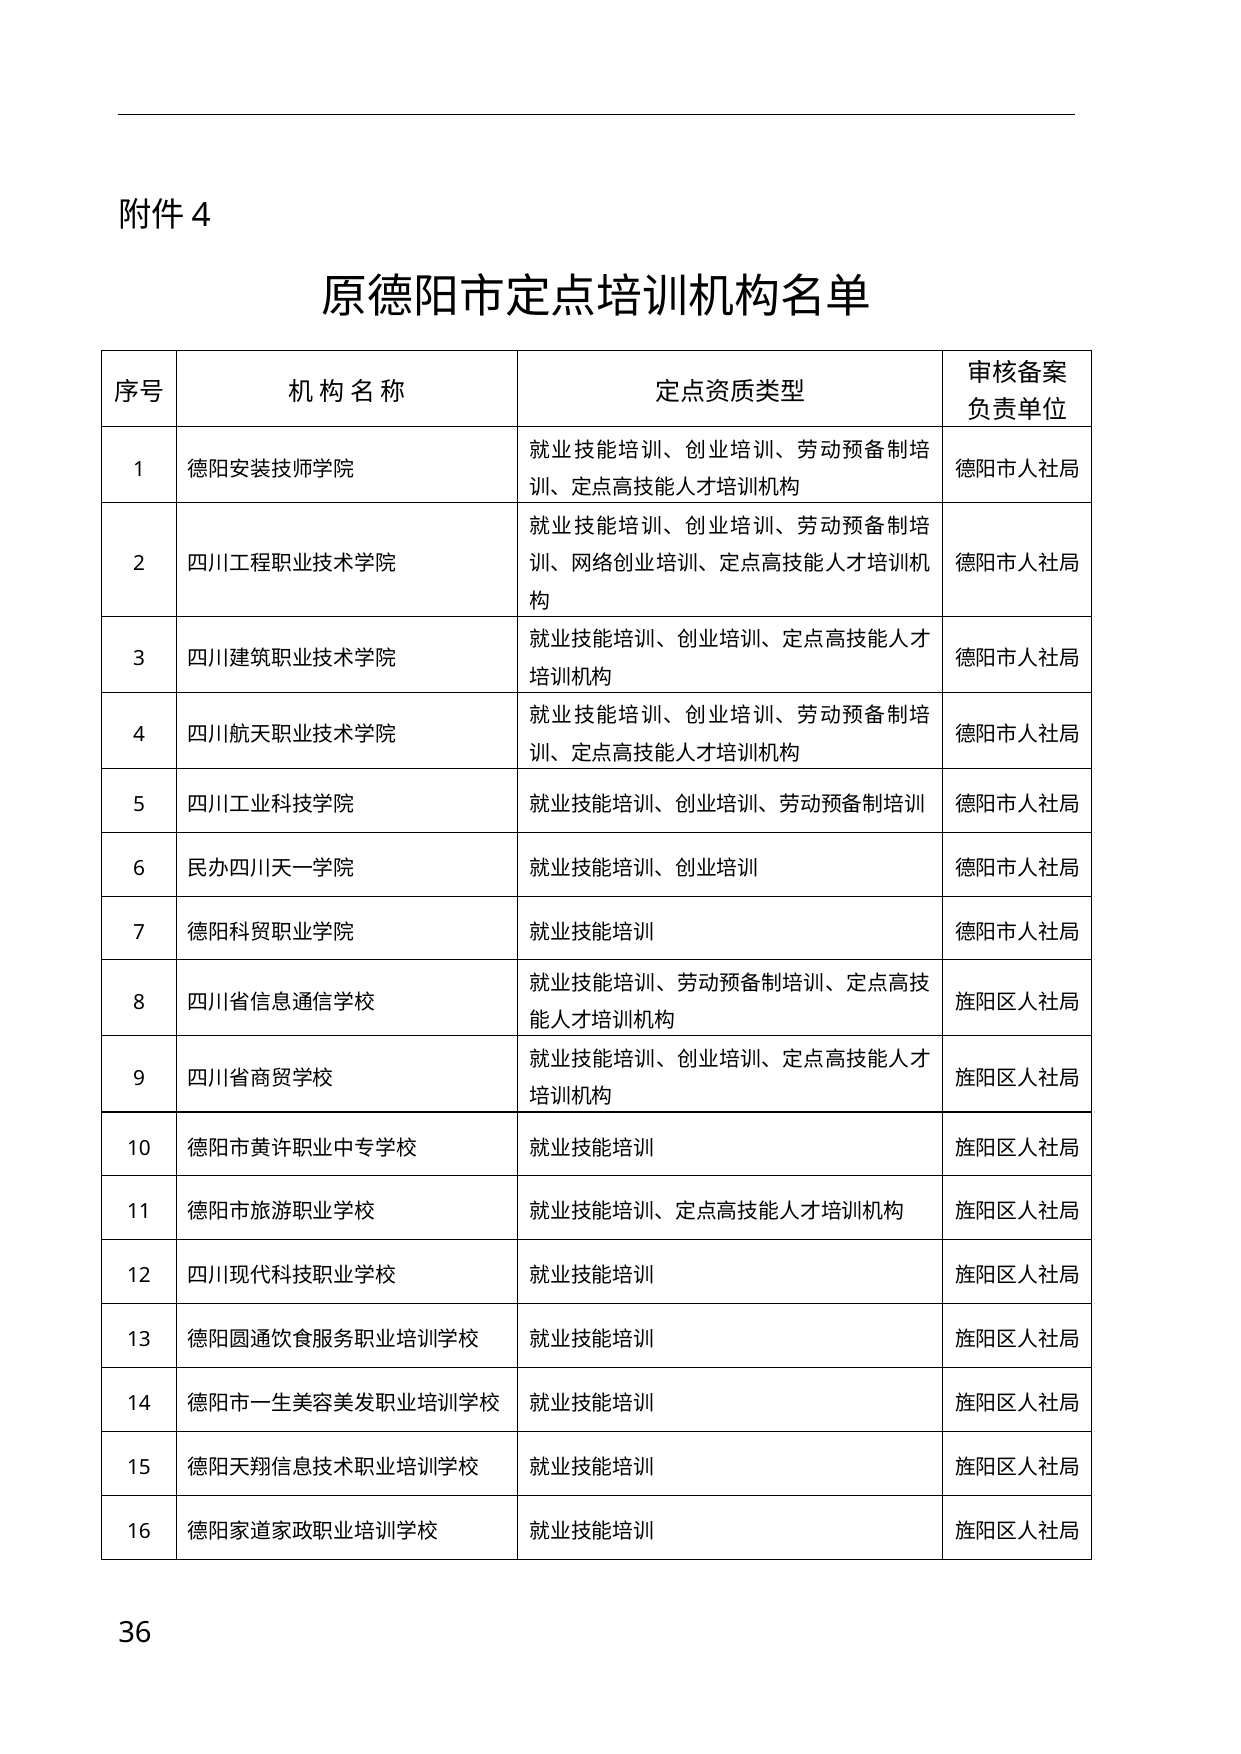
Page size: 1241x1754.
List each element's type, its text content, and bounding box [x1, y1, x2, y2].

table_cell 3 [102, 617, 176, 692]
table_cell 就业技能培训 [518, 1432, 942, 1494]
text 原德阳市定点培训机构名单 [118, 264, 1075, 325]
table_header 定点资质类型 [518, 351, 942, 426]
table_cell 16 [102, 1496, 176, 1558]
table_cell 德阳天翔信息技术职业培训学校 [177, 1432, 517, 1494]
table_cell 15 [102, 1432, 176, 1494]
table_cell 就业技能培训、创业培训、劳动预备制培训、网络创业培训、定点高技能人才培训机构 [518, 503, 942, 616]
table_cell 就业技能培训 [518, 1240, 942, 1303]
table_cell 德阳圆通饮食服务职业培训学校 [177, 1304, 517, 1367]
table_cell 就业技能培训 [518, 1368, 942, 1431]
table_cell 旌阳区人社局 [943, 1176, 1091, 1239]
table_header 机 构 名 称 [177, 351, 517, 426]
table_header 审核备案 负责单位 [943, 351, 1091, 426]
table_cell 四川省信息通信学校 [177, 960, 517, 1035]
table_cell 旌阳区人社局 [943, 960, 1091, 1035]
table_cell 就业技能培训、定点高技能人才培训机构 [518, 1176, 942, 1239]
table_cell 德阳市一生美容美发职业培训学校 [177, 1368, 517, 1431]
table_cell 就业技能培训、创业培训、定点高技能人才培训机构 [518, 1036, 942, 1111]
table_cell 就业技能培训 [518, 897, 942, 959]
table_cell 旌阳区人社局 [943, 1304, 1091, 1367]
table_cell 旌阳区人社局 [943, 1113, 1091, 1175]
table_cell 5 [102, 769, 176, 832]
table_cell 就业技能培训、创业培训、劳动预备制培训、定点高技能人才培训机构 [518, 427, 942, 502]
table_cell 四川建筑职业技术学院 [177, 617, 517, 692]
table_cell 德阳市人社局 [943, 769, 1091, 832]
table_cell 就业技能培训 [518, 1304, 942, 1367]
table_cell 旌阳区人社局 [943, 1496, 1091, 1558]
table_cell 就业技能培训 [518, 1496, 942, 1558]
table_cell 德阳科贸职业学院 [177, 897, 517, 959]
table_cell 1 [102, 427, 176, 502]
table_cell 就业技能培训、创业培训、定点高技能人才培训机构 [518, 617, 942, 692]
table_cell 德阳家道家政职业培训学校 [177, 1496, 517, 1558]
table_cell 四川工业科技学院 [177, 769, 517, 832]
table_cell 就业技能培训、创业培训、劳动预备制培训、定点高技能人才培训机构 [518, 693, 942, 768]
table_cell 德阳安装技师学院 [177, 427, 517, 502]
table_cell 旌阳区人社局 [943, 1240, 1091, 1303]
table_cell 德阳市人社局 [943, 693, 1091, 768]
table_cell 四川省商贸学校 [177, 1036, 517, 1111]
table_cell 13 [102, 1304, 176, 1367]
table_cell 旌阳区人社局 [943, 1368, 1091, 1431]
table_cell 德阳市人社局 [943, 427, 1091, 502]
table_cell 4 [102, 693, 176, 768]
table_cell 11 [102, 1176, 176, 1239]
table_cell 6 [102, 833, 176, 896]
table_cell 德阳市人社局 [943, 617, 1091, 692]
table_cell 德阳市旅游职业学校 [177, 1176, 517, 1239]
table_cell 德阳市人社局 [943, 503, 1091, 616]
table_cell 12 [102, 1240, 176, 1303]
text 附件4 [118, 177, 1075, 239]
table_cell 7 [102, 897, 176, 959]
table_cell 10 [102, 1113, 176, 1175]
table_cell 旌阳区人社局 [943, 1036, 1091, 1111]
table_cell 就业技能培训、创业培训 [518, 833, 942, 896]
table_cell 旌阳区人社局 [943, 1432, 1091, 1494]
table_cell 就业技能培训、创业培训、劳动预备制培训 [518, 769, 942, 832]
table_cell 四川航天职业技术学院 [177, 693, 517, 768]
table_cell 德阳市黄许职业中专学校 [177, 1113, 517, 1175]
table_cell 民办四川天一学院 [177, 833, 517, 896]
table_cell 四川工程职业技术学院 [177, 503, 517, 616]
table_cell 四川现代科技职业学校 [177, 1240, 517, 1303]
table_cell 14 [102, 1368, 176, 1431]
table_cell 就业技能培训 [518, 1113, 942, 1175]
table_cell 就业技能培训、劳动预备制培训、定点高技能人才培训机构 [518, 960, 942, 1035]
table_cell 8 [102, 960, 176, 1035]
table_cell 德阳市人社局 [943, 833, 1091, 896]
table_cell 2 [102, 503, 176, 616]
table_cell 德阳市人社局 [943, 897, 1091, 959]
table_cell 9 [102, 1036, 176, 1111]
table_header 序号 [102, 351, 176, 426]
